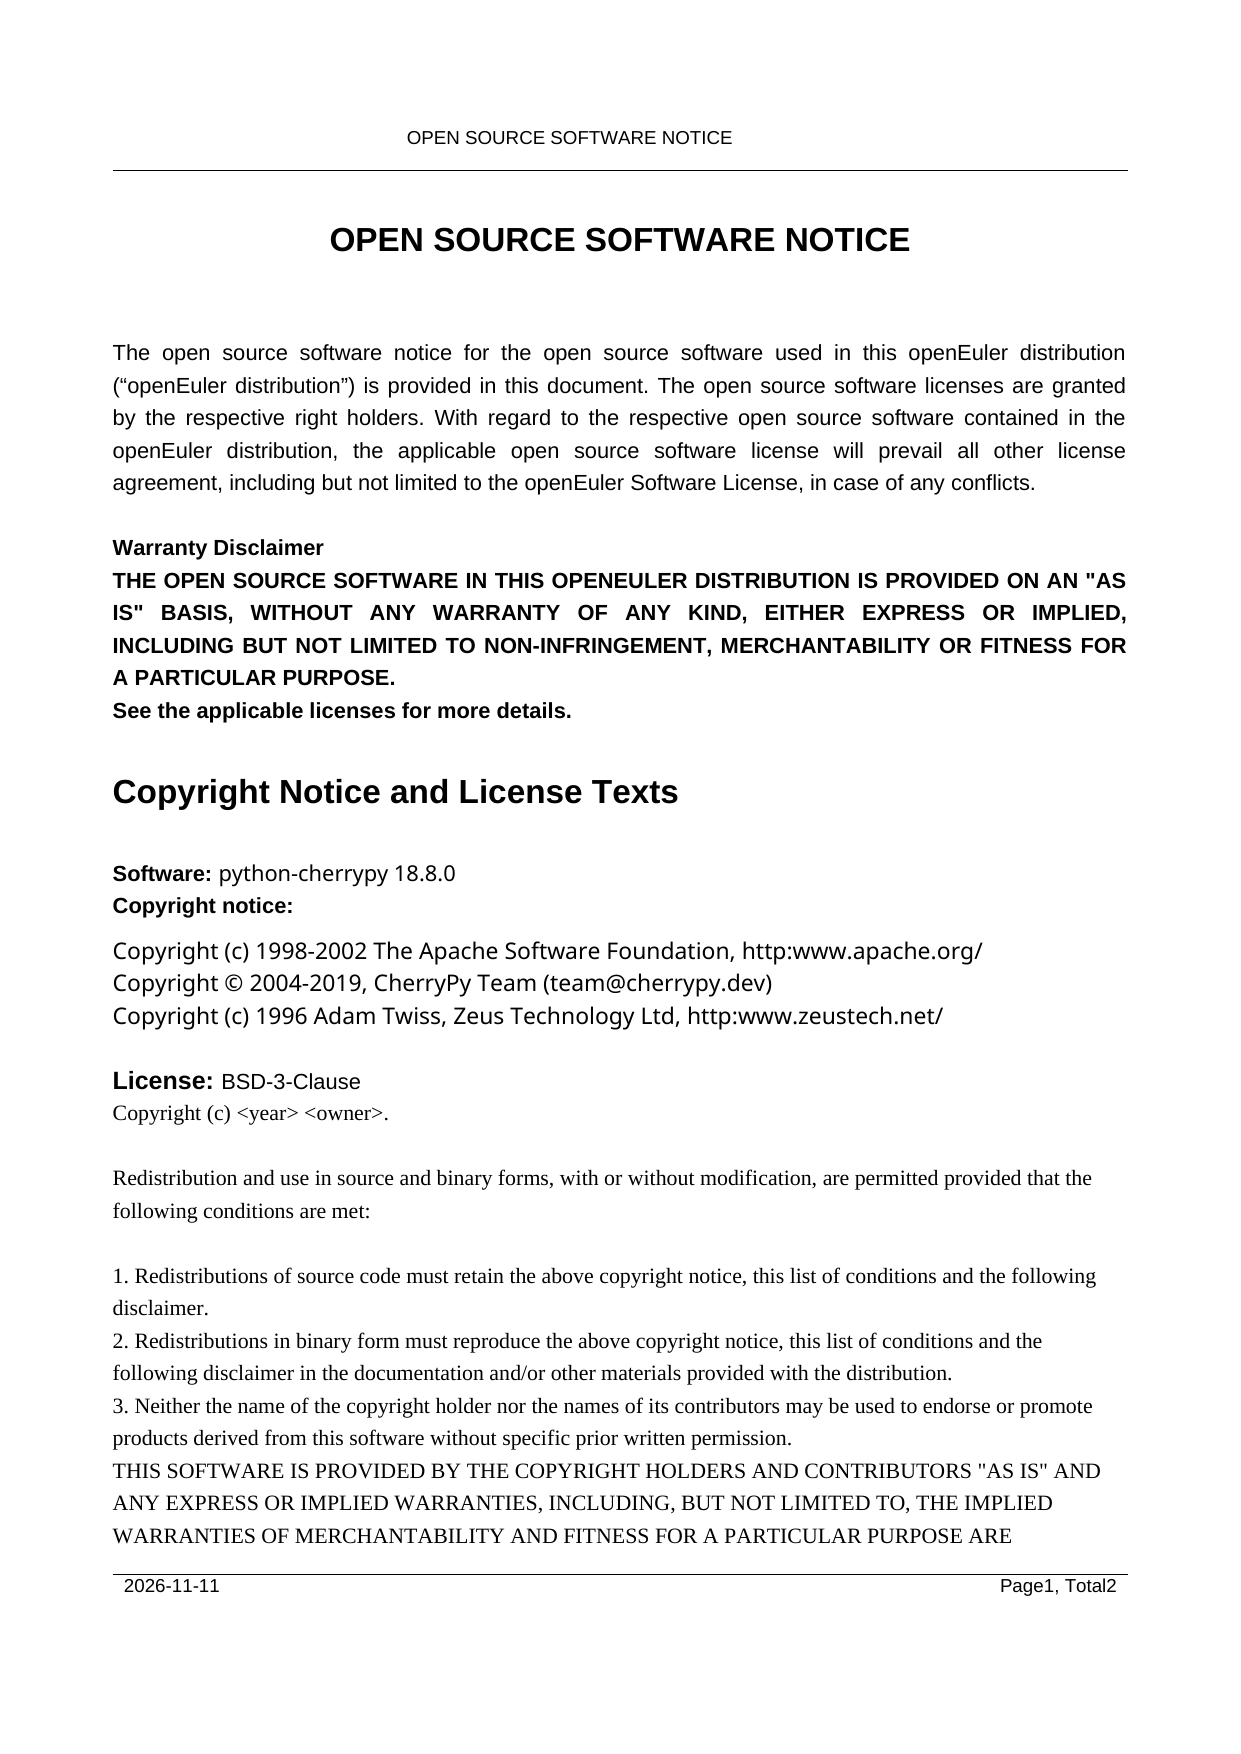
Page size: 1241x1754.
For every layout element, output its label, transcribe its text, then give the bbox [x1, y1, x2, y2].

text The open source software notice for the open source software used in this openEuler distribution (“openEuler distribution”) is provided in this document. The open source software licenses are granted by the respective right holders. With regard to the respective open source software contained in the openEuler distribution, the applicable open source software license will prevail all other license agreement, including but not limited to the openEuler Software License, in case of any conflicts. [112, 336, 1128, 499]
text License: BSD-3-Clause [112, 1064, 1128, 1096]
text THE OPEN SOURCE SOFTWARE IN THIS OPENEULER DISTRIBUTION IS PROVIDED ON AN "AS IS" BASIS, WITHOUT ANY WARRANTY OF ANY KIND, EITHER EXPRESS OR IMPLIED, INCLUDING BUT NOT LIMITED TO NON-INFRINGEMENT, MERCHANTABILITY OR FITNESS FOR A PARTICULAR PURPOSE. See the applicable licenses for more details. [112, 564, 1128, 726]
text OPEN SOURCE SOFTWARE NOTICE [112, 206, 1128, 271]
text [112, 1096, 1128, 1551]
text Copyright Notice and License Texts [112, 759, 1128, 824]
text Copyright (c) 1998-2002 The Apache Software Foundation, http:www.apache.org/ Copyright © 2004-2019, CherryPy Team (team@cherrypy.dev) Copyright (c) 1996 Adam Twiss, Zeus Technology Ltd, http:www.zeustech.net/ [112, 934, 1128, 1064]
title Software: python-cherrypy 18.8.0 [112, 856, 1128, 889]
text Copyright notice: [112, 889, 1128, 921]
text Warranty Disclaimer [112, 531, 1128, 564]
